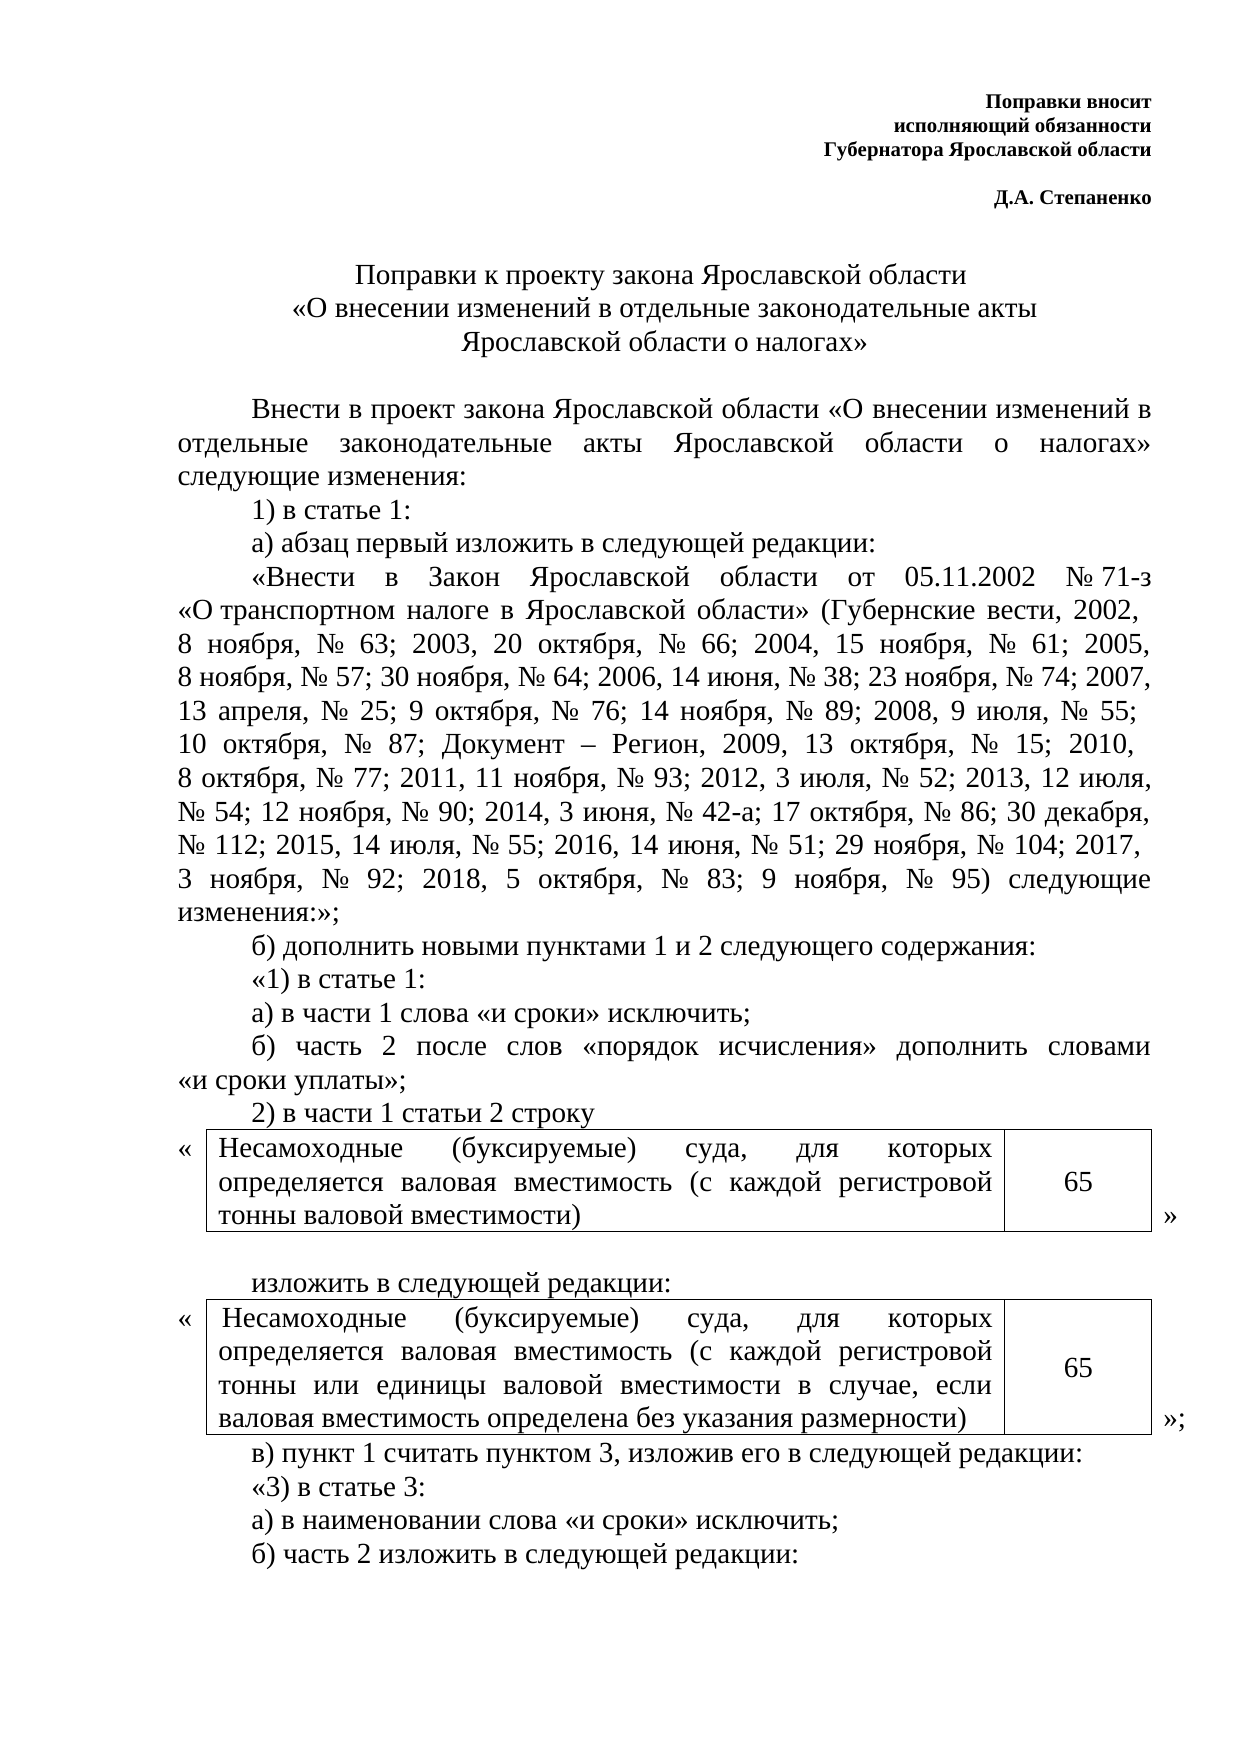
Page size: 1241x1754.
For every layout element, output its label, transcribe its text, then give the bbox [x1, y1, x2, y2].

text «3) в статье 3: [177, 1469, 1152, 1502]
subtitle Внести в проект закона Ярославской области «О внесении изменений в отдельные законодательные акты Ярославской области о налогах» следующие изменения: [177, 391, 1152, 492]
text «Внести в Закон Ярославской области от 05.11.2002 № 71-з «О транспортном налоге в Ярославской области» (Губернские вести, 2002, 8 ноября, № 63; 2003, 20 октября, № 66; 2004, 15 ноября, № 61; 2005, 8 ноября, № 57; 30 ноября, № 64; 2006, 14 июня, № 38; 23 ноября, № 74; 2007, 13 апреля, № 25; 9 октября, № 76; 14 ноября, № 89; 2008, 9 июля, № 55; 10 октября, № 87; Документ – Регион, 2009, 13 октября, № 15; 2010, 8 октября, № 77; 2011, 11 ноября, № 93; 2012, 3 июля, № 52; 2013, 12 июля, № 54; 12 ноября, № 90; 2014, 3 июня, № 42-а; 17 октября, № 86; 30 декабря, № 112; 2015, 14 июля, № 55; 2016, 14 июня, № 51; 29 ноября, № 104; 2017, 3 ноября, № 92; 2018, 5 октября, № 83; 9 ноября, № 95) следующие изменения:»; [177, 559, 1152, 928]
table_header » [1152, 1129, 1211, 1231]
text Поправки к проекту закона Ярославской области «О внесении изменений в отдельные законодательные акты [177, 257, 1152, 324]
table_header 65 [1005, 1130, 1151, 1231]
text Губернатора Ярославской области [236, 137, 1152, 161]
table_header Несамоходные (буксируемые) суда, для которых определяется валовая вместимость (с каждой регистровой тонны валовой вместимости) [207, 1130, 1004, 1231]
text б) часть 2 после слов «порядок исчисления» дополнить словами «и сроки уплаты»; [177, 1028, 1152, 1096]
table_header Несамоходные (буксируемые) суда, для которых определяется валовая вместимость (с каждой регистровой тонны или единицы валовой вместимости в случае, если валовая вместимость определена без указания размерности) [207, 1300, 1004, 1434]
text а) в части 1 слова «и сроки» исключить; [177, 995, 1152, 1028]
table_header 65 [1005, 1300, 1151, 1434]
text Д.А. Степаненко [236, 185, 1152, 209]
text б) дополнить новыми пунктами 1 и 2 следующего содержания: [177, 928, 1152, 961]
text исполняющий обязанности [236, 113, 1152, 137]
text в) пункт 1 считать пунктом 3, изложив его в следующей редакции: [177, 1435, 1152, 1469]
text Ярославской области о налогах» [177, 324, 1152, 358]
text а) в наименовании слова «и сроки» исключить; [177, 1502, 1152, 1536]
text 1) в статье 1: [177, 492, 1152, 525]
table_header « [177, 1299, 206, 1434]
table_header « [177, 1129, 206, 1231]
text изложить в следующей редакции: [177, 1265, 1152, 1299]
text а) абзац первый изложить в следующей редакции: [177, 525, 1152, 559]
text 2) в части 1 статьи 2 строку [177, 1096, 1152, 1129]
text «1) в статье 1: [177, 961, 1152, 995]
table_header »; [1152, 1299, 1211, 1434]
text б) часть 2 изложить в следующей редакции: [177, 1536, 1152, 1569]
text Поправки вносит [236, 89, 1152, 113]
